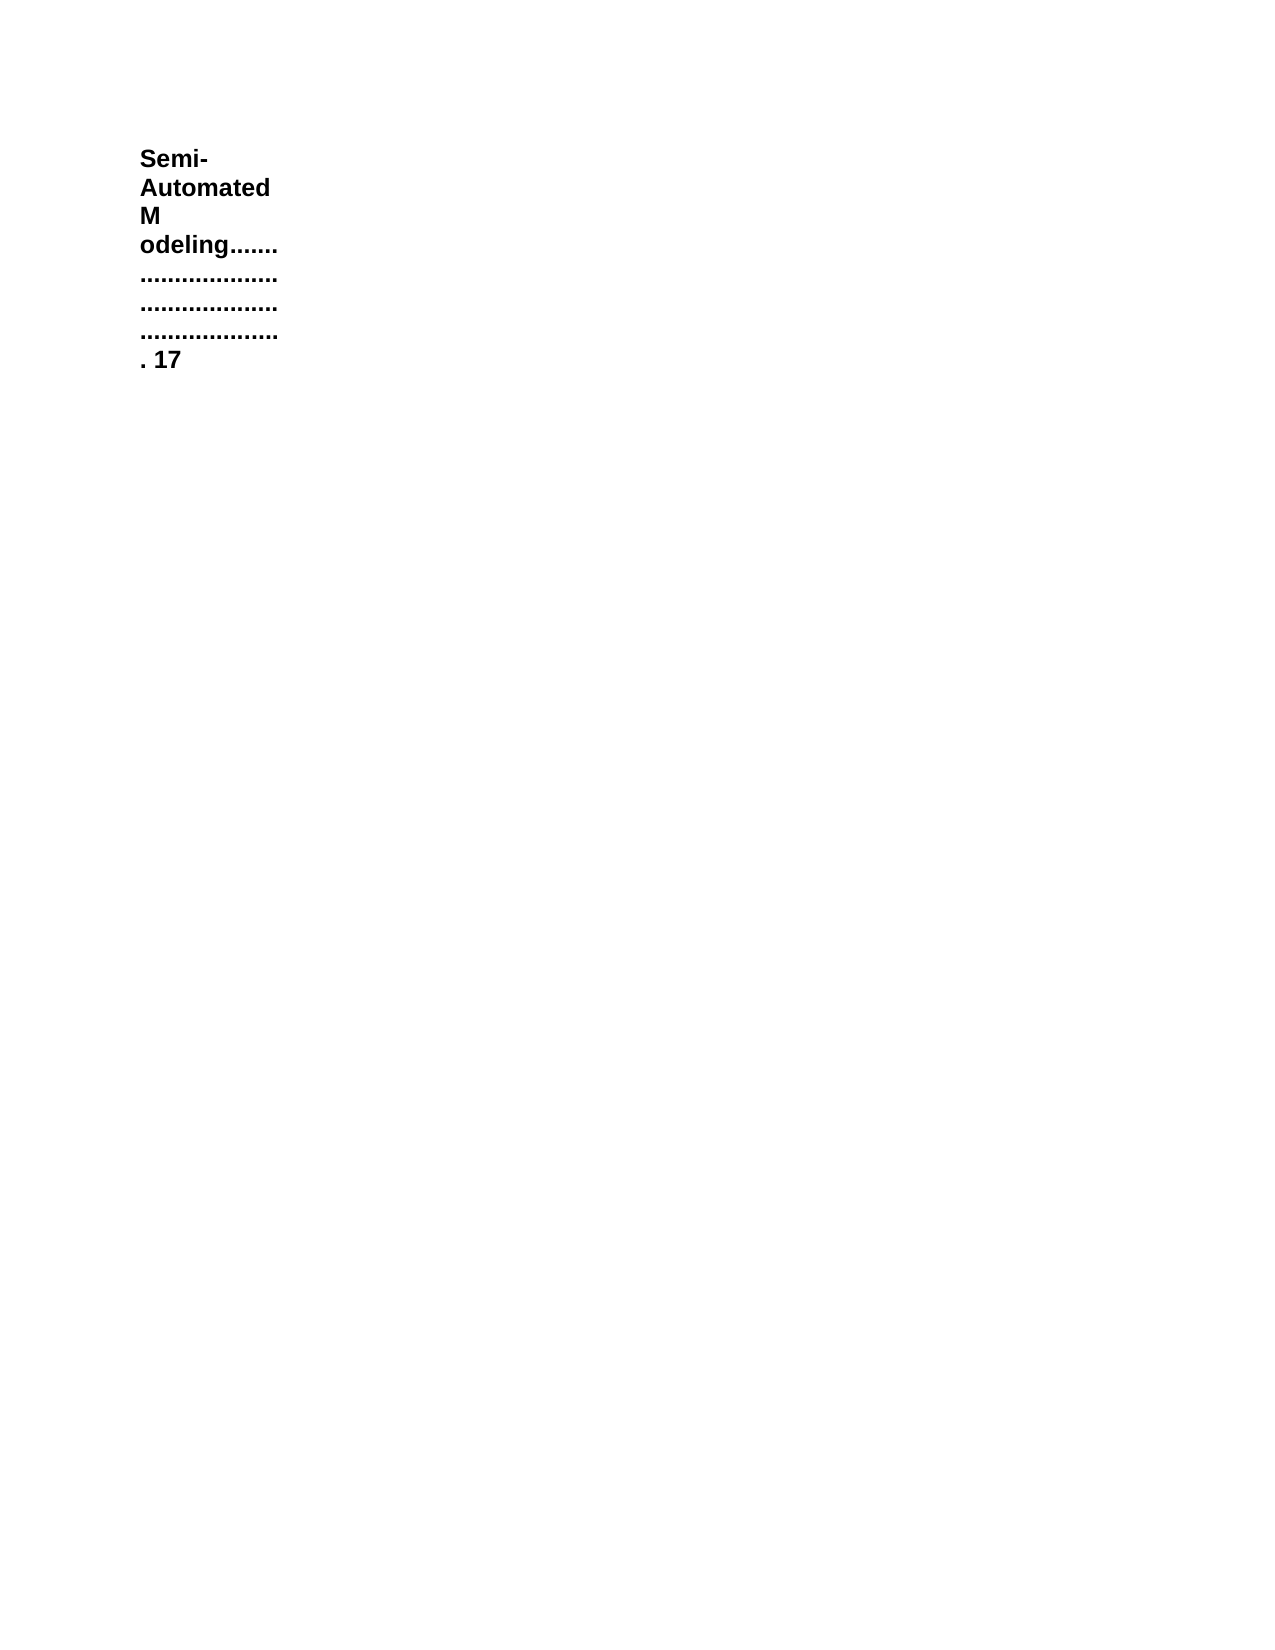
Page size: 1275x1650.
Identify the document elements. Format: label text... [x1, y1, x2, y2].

text Semi-Automated Modeling.................................................................... 17 [139, 144, 285, 374]
